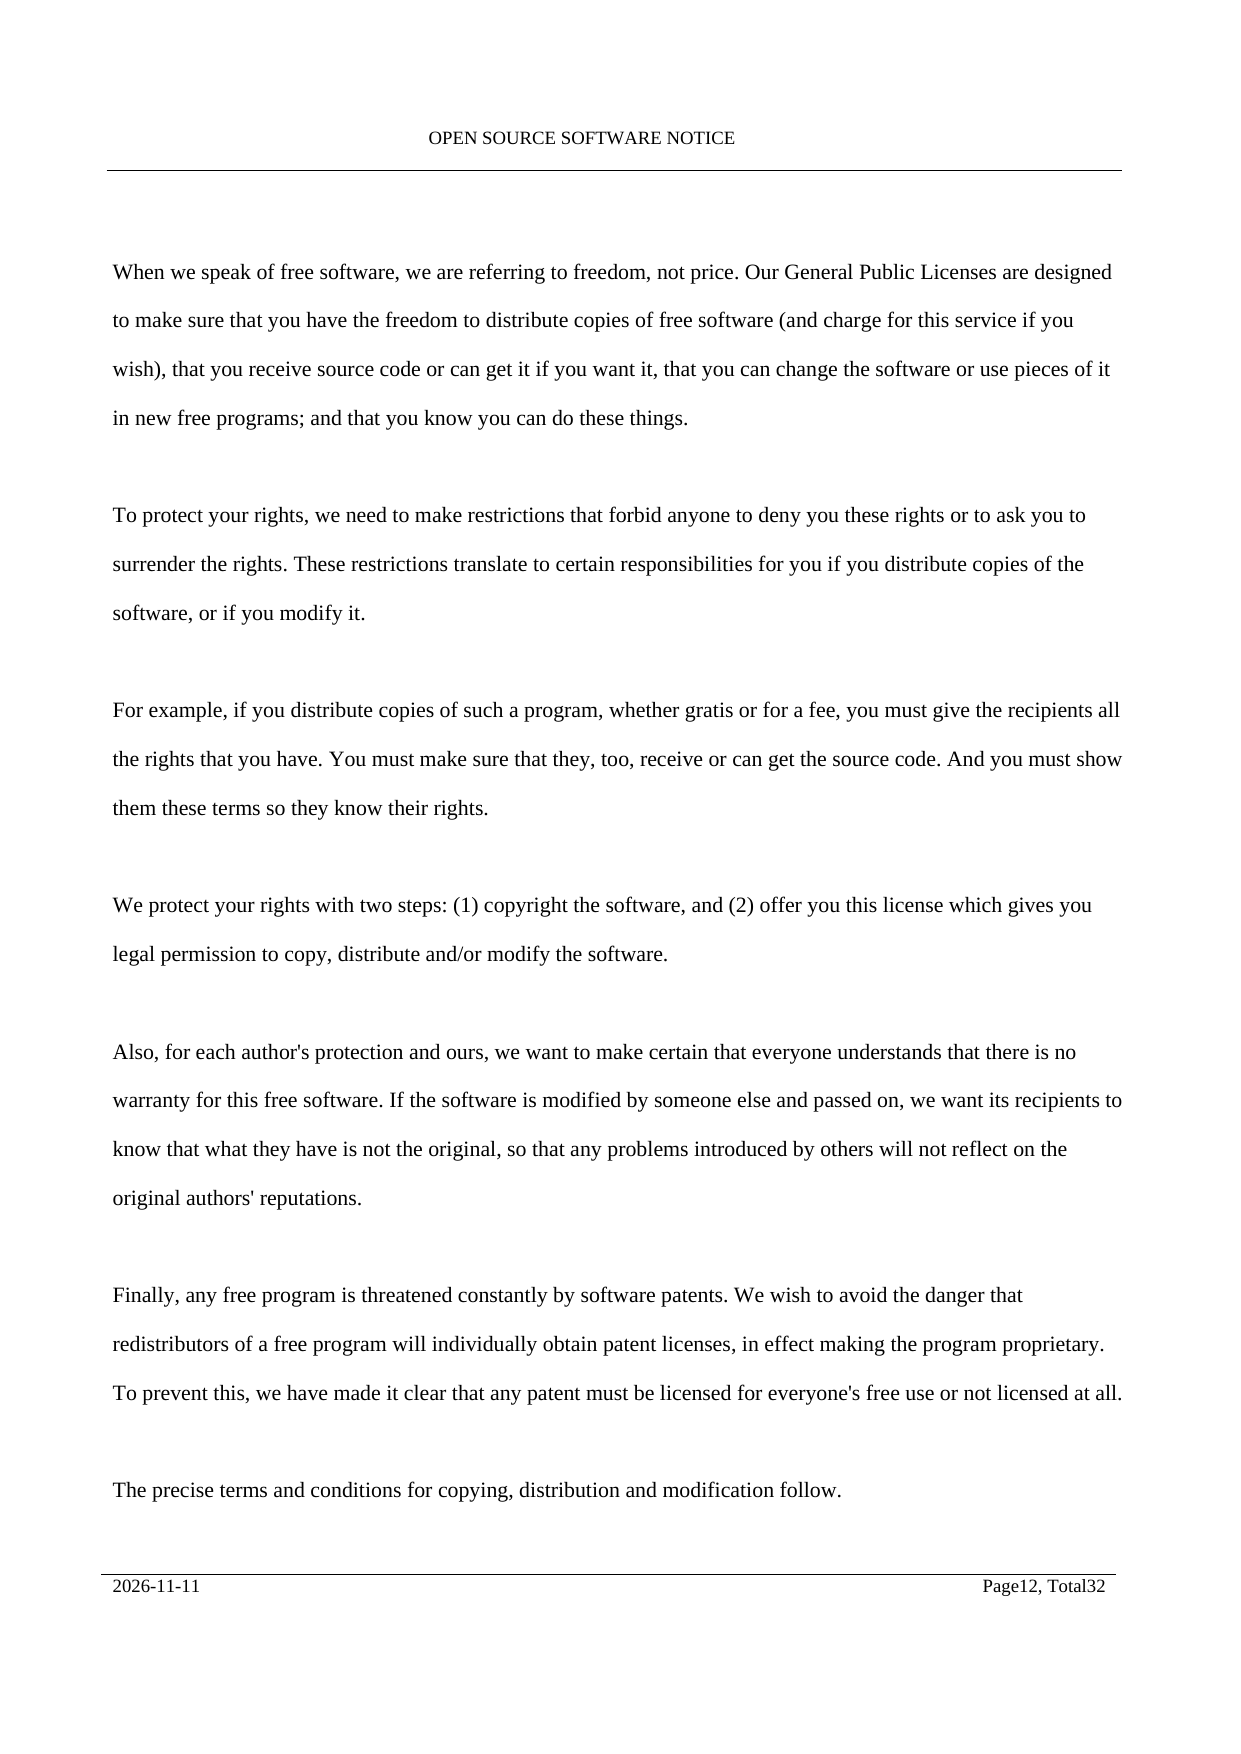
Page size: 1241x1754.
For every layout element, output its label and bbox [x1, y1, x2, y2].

text [112, 206, 1128, 1506]
